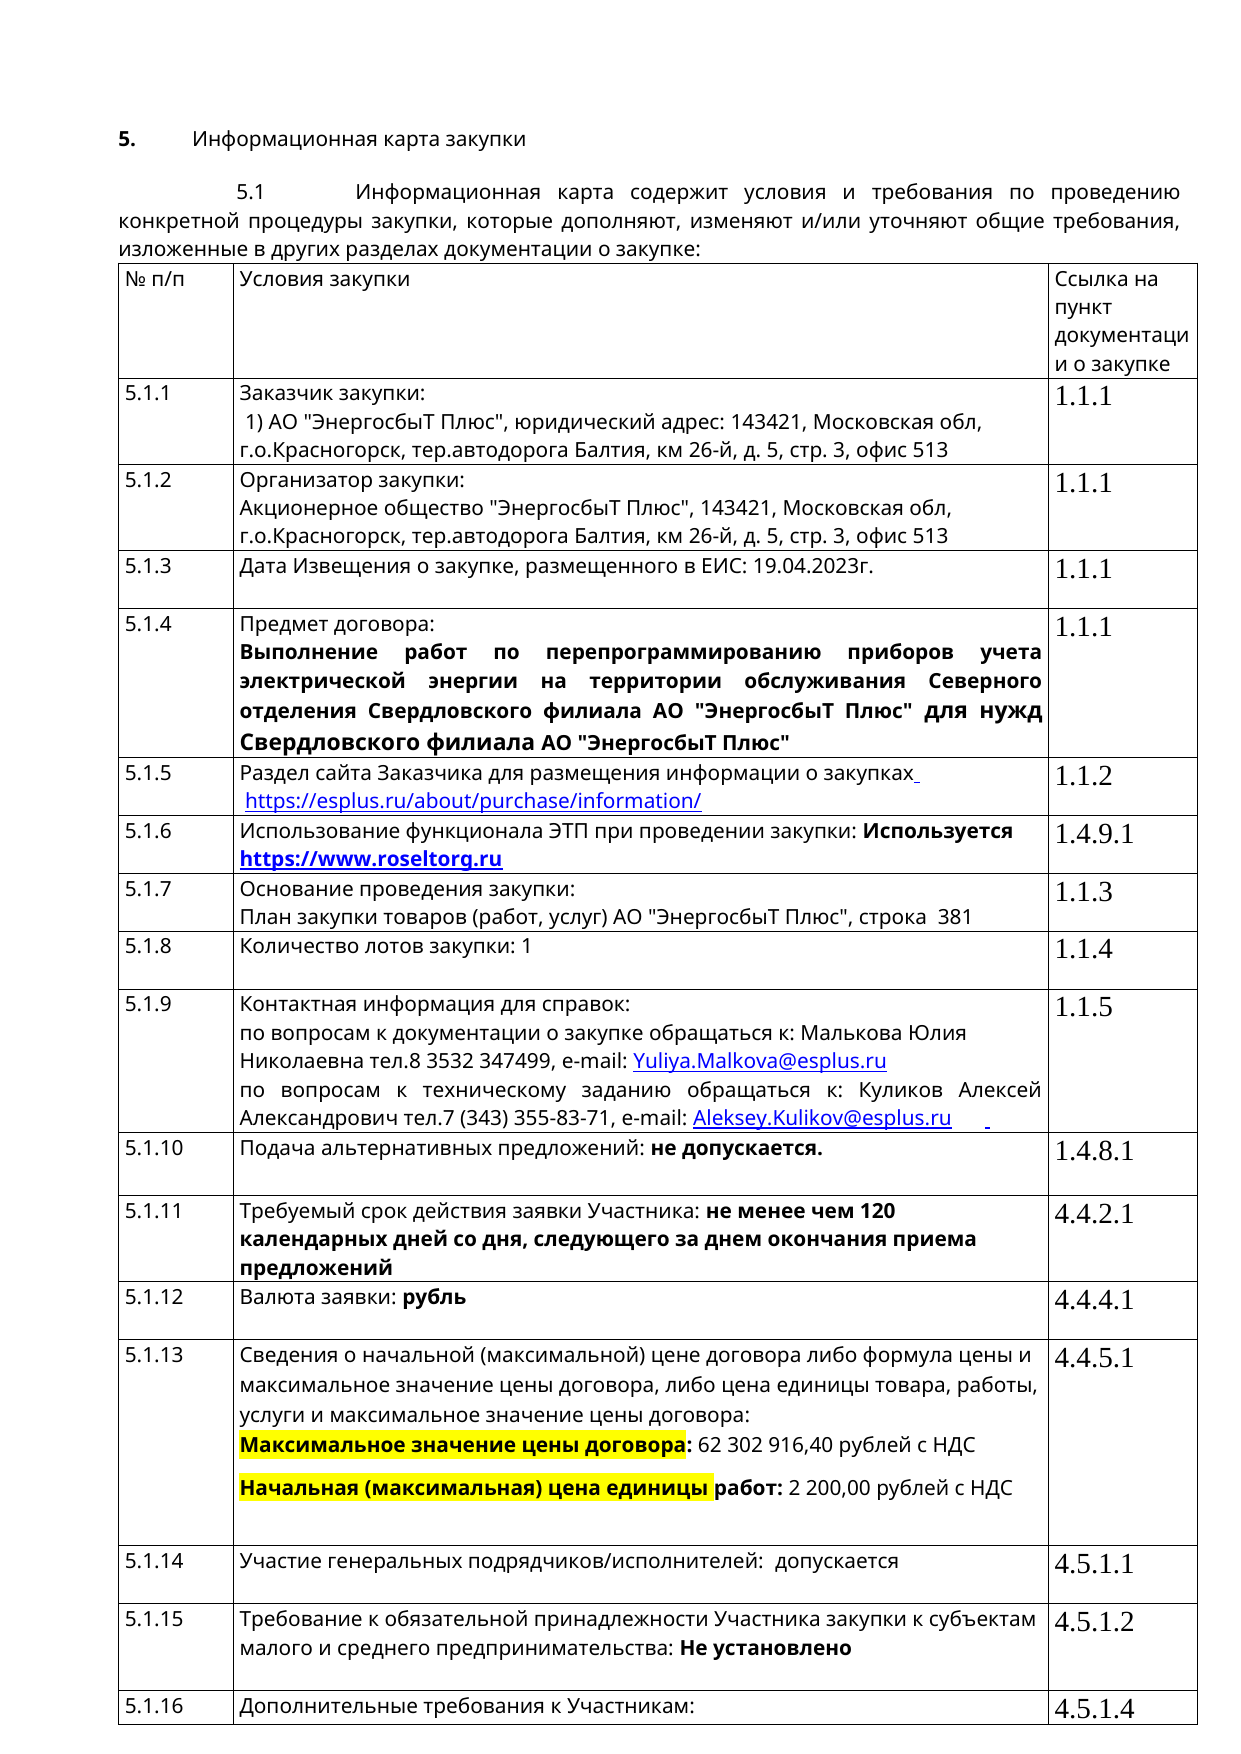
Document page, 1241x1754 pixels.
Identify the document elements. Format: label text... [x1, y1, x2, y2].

table_cell [119, 465, 233, 550]
table_cell [119, 990, 233, 1132]
table_cell Требуемый срок действия заявки Участника: не менее чем 120 календарных дней со дня, следующего за днем окончания приема предложений [234, 1196, 1048, 1281]
table_cell [119, 1133, 233, 1195]
table_cell 1.4.8.1 [1049, 816, 1197, 873]
table_cell 1.4.7.1 [1049, 1133, 1197, 1195]
table_header Условия закупки [234, 264, 1048, 377]
table_cell Количество лотов закупки: 1 [234, 932, 1048, 988]
table_cell Сведения о начальной (максимальной) цене договора либо формула цены и максимальное значение цены договора, либо цена единицы товара, работы, услуги и максимальное значение цены договора: Максимальное значение цены договора: 62 302 916,40 рублей с НДС Начальная (максимальная) цена единицы работ: 2 200,00 рублей с НДС [234, 1340, 1048, 1545]
table_cell [119, 1340, 233, 1545]
table_cell 4.4.2.1 [1049, 1196, 1197, 1281]
table_cell Основание проведения закупки: План закупки товаров (работ, услуг) АО "ЭнергосбыТ Плюс", строка 381 [234, 874, 1048, 931]
table_cell 1.1.4 [1049, 932, 1197, 988]
table_cell 1.1.1 [1049, 465, 1197, 550]
table_cell 4.5.1.1 [1049, 1546, 1197, 1603]
table_cell Заказчик закупки: 1) АО "ЭнергосбыТ Плюс", юридический адрес: 143421, Московская обл, г.о.Красногорск, тер.автодорога Балтия, км 26-й, д. 5, стр. 3, офис 513 [234, 379, 1048, 464]
table_cell Использование функционала ЭТП при проведении закупки: Используется https://www.roseltorg.ru [234, 816, 1048, 873]
table_cell 1.1.3 [1049, 874, 1197, 931]
table_cell [119, 874, 233, 931]
table_cell [119, 816, 233, 873]
table_cell [119, 609, 233, 757]
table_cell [234, 1691, 1048, 1724]
text 5.1 Информационная карта содержит условия и требования по проведению конкретной процедуры закупки, которые дополняют, изменяют и/или уточняют общие требования, изложенные в других разделах документации о закупке: [118, 177, 1181, 263]
table_cell 1.1.1 [1049, 379, 1197, 464]
table_cell 4.4.5.1 [1049, 1340, 1197, 1545]
table_cell [119, 1604, 233, 1690]
table_cell 4.5.1.2 [1049, 1604, 1197, 1690]
table_cell 4.4.4.1 [1049, 1282, 1197, 1339]
table_cell [119, 1546, 233, 1603]
table_header Ссылка на пункт документации о закупке [1049, 264, 1197, 377]
table_cell Раздел сайта Заказчика для размещения информации о закупках https://esplus.ru/about/purchase/information/ [234, 758, 1048, 815]
table_cell Предмет договора: Выполнение работ по перепрограммированию приборов учета электрической энергии на территории обслуживания Северного отделения Свердловского филиала АО "ЭнергосбыТ Плюс" для нужд Свердловского филиала АО "ЭнергосбыТ Плюс" [234, 609, 1048, 757]
table_cell Требование к обязательной принадлежности Участника закупки к субъектам малого и среднего предпринимательства: Не установлено [234, 1604, 1048, 1690]
table_cell [119, 932, 233, 988]
subtitle Информационная карта закупки [118, 124, 1181, 152]
table_cell [119, 1282, 233, 1339]
table_cell Подача альтернативных предложений: не допускается. [234, 1133, 1048, 1195]
table_cell Контактная информация для справок: по вопросам к документации о закупке обращаться к: Малькова Юлия Николаевна тел.8 3532 347499, e-mail: Yuliya.Malkova@esplus.ru по вопросам к техническому заданию обращаться к: Куликов Алексей Александрович тел.7 (343) 355-83-71, e-mail: Aleksey.Kulikov@esplus.ru [234, 990, 1048, 1132]
table_cell Участие генеральных подрядчиков/исполнителей: допускается [234, 1546, 1048, 1603]
table_cell [119, 758, 233, 815]
table_cell 4.5.1.4 [1049, 1691, 1197, 1724]
table_cell [119, 379, 233, 464]
table_cell 1.1.5 [1049, 990, 1197, 1132]
table_cell [119, 1196, 233, 1281]
table_cell Валюта заявки: рубль [234, 1282, 1048, 1339]
table_cell 1.1.1 [1049, 609, 1197, 757]
table_cell 1.1.2 [1049, 758, 1197, 815]
table_cell Организатор закупки: Акционерное общество "ЭнергосбыТ Плюс", 143421, Московская обл, г.о.Красногорск, тер.автодорога Балтия, км 26-й, д. 5, стр. 3, офис 513 [234, 465, 1048, 550]
table_cell [119, 1691, 233, 1724]
table_cell [119, 551, 233, 608]
table_cell Дата Извещения о закупке, размещенного в ЕИС: 19.04.2023г. [234, 551, 1048, 608]
table_cell 1.1.1 [1049, 551, 1197, 608]
table_header № п/п [119, 264, 233, 377]
